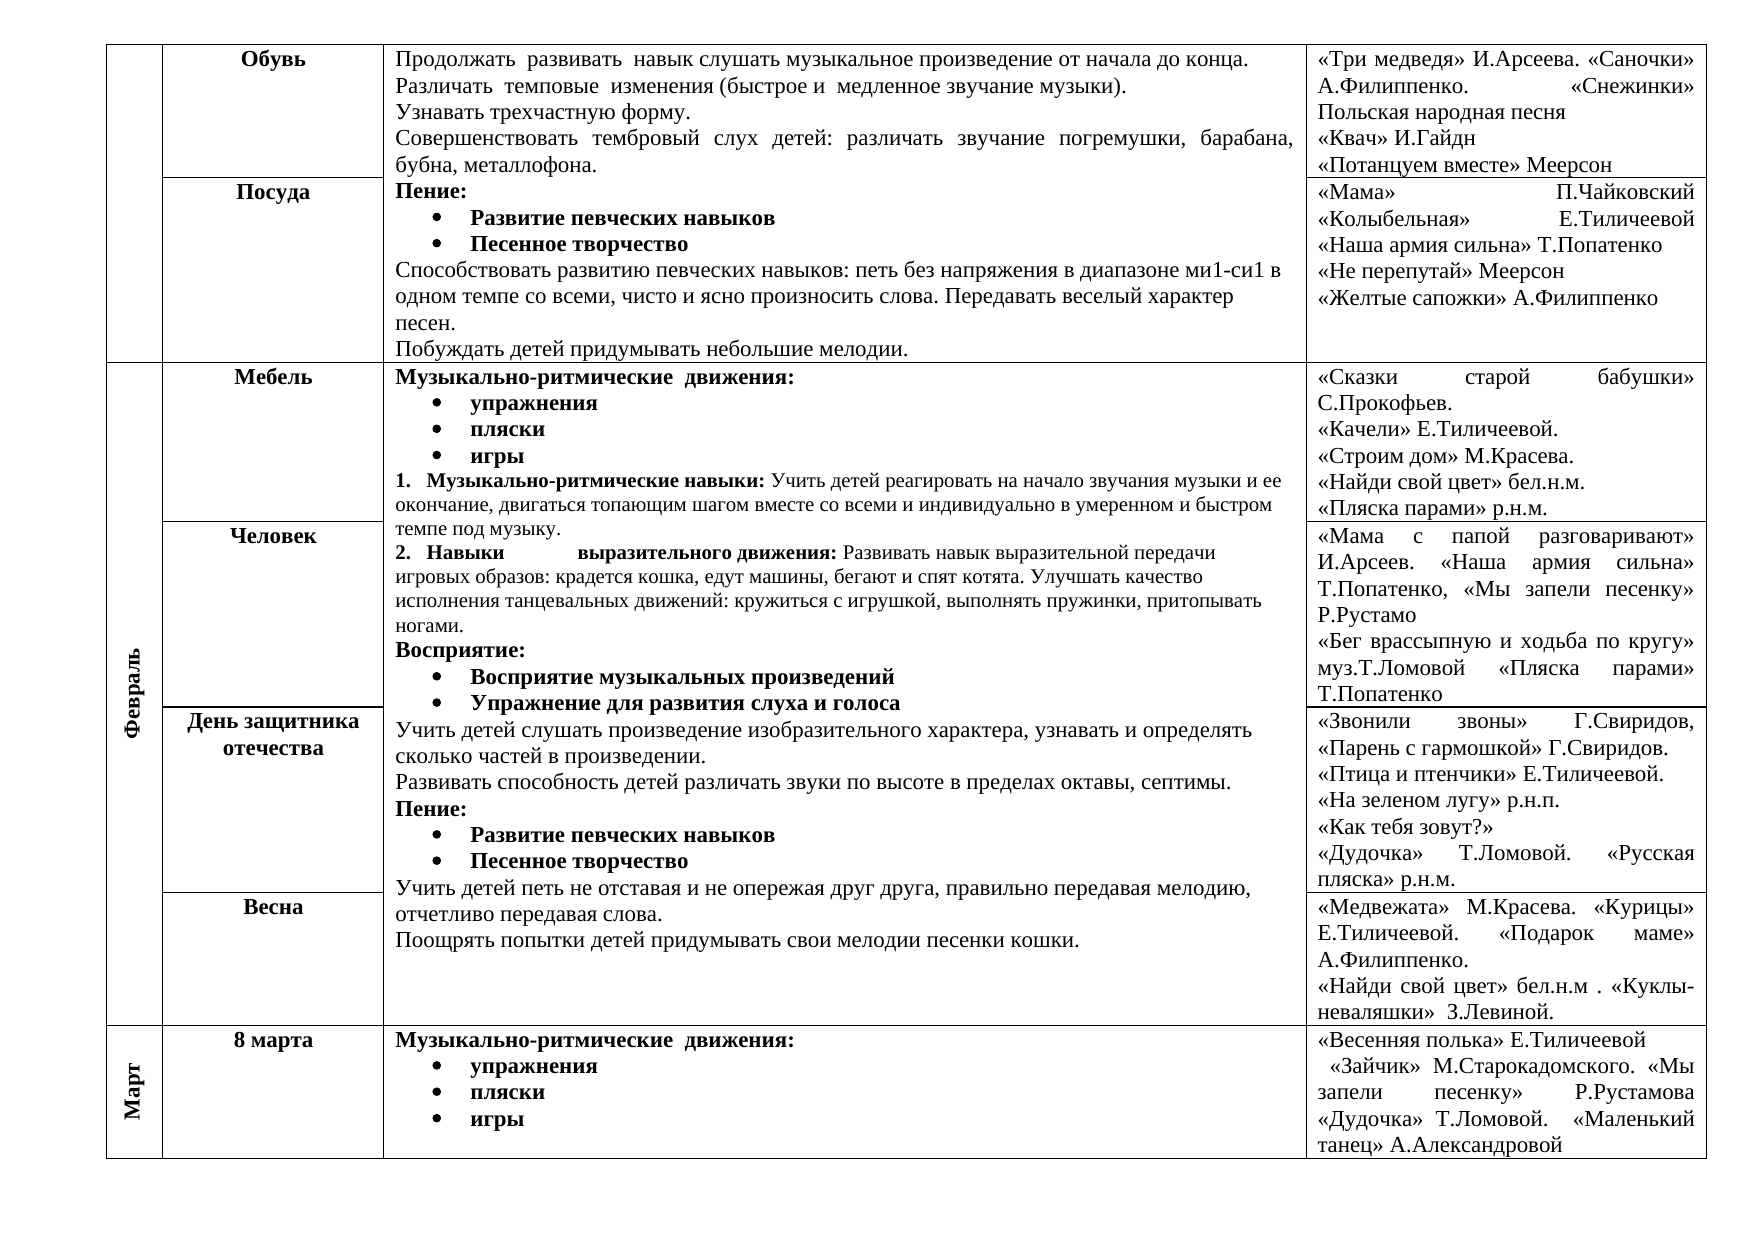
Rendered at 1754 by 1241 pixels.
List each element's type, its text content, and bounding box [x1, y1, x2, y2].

table_cell «Сказки старой бабушки» С.Прокофьев. «Качели» Е.Тиличеевой. «Строим дом» М.Красева. «Найди свой цвет» бел.н.м. «Пляска парами» р.н.м. [1307, 363, 1706, 521]
table_cell «Мама» П.Чайковский «Колыбельная» Е.Тиличеевой «Наша армия сильна» Т.Попатенко «Не перепутай» Меерсон «Желтые сапожки» А.Филиппенко [1307, 178, 1706, 362]
table_cell Февраль [107, 363, 162, 1025]
table_cell «Мама с папой разговаривают» И.Арсеев. «Наша армия сильна» Т.Попатенко, «Мы запели песенку» Р.Рустамо «Бег врассыпную и ходьба по кругу» муз.Т.Ломовой «Пляска парами» Т.Попатенко [1307, 522, 1706, 706]
table_cell День защитника отечества [163, 708, 383, 892]
table_cell «Звонили звоны» Г.Свиридов, «Парень с гармошкой» Г.Свиридов. «Птица и птенчики» Е.Тиличеевой. «На зеленом лугу» р.н.п. «Как тебя зовут?» «Дудочка» Т.Ломовой. «Русская пляска» р.н.м. [1307, 708, 1706, 892]
table_cell 8 марта [163, 1026, 383, 1157]
table_cell «Медвежата» М.Красева. «Курицы» Е.Тиличеевой. «Подарок маме» А.Филиппенко. «Найди свой цвет» бел.н.м . «Куклы-неваляшки» З.Левиной. [1307, 893, 1706, 1025]
table_cell «Весенняя полька» Е.Тиличеевой «Зайчик» М.Старокадомского. «Мы запели песенку» Р.Рустамова «Дудочка» Т.Ломовой. «Маленький танец» А.Александровой [1307, 1026, 1706, 1157]
table_cell Посуда [163, 178, 383, 362]
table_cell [384, 1026, 1306, 1157]
table_cell Мебель [163, 363, 383, 521]
table_cell Весна [163, 893, 383, 1025]
table_cell Обувь [163, 45, 383, 177]
table_cell Март [107, 1026, 162, 1157]
table_cell Человек [163, 522, 383, 706]
table_cell «Три медведя» И.Арсеева. «Саночки» А.Филиппенко. «Снежинки» Польская народная песня «Квач» И.Гайдн «Потанцуем вместе» Меерсон [1307, 45, 1706, 177]
table_cell Музыкально-ритмические движения: упражнения пляски игры 1. Музыкально-ритмические навыки: Учить детей реагировать на начало звучания музыки и ее окончание, двигаться топающим шагом вместе со всеми и индивидуально в умеренном и быстром темпе под музыку. 2. Навыки выразительного движения: Развивать навык выразительной передачи игровых образов: крадется кошка, едут машины, бегают и спят котята. Улучшать качество исполнения танцевальных движений: кружиться с игрушкой, выполнять пружинки, притопывать ногами. Восприятие: Восприятие музыкальных произведений Упражнение для развития слуха и голоса Учить детей слушать произведение изобразительного характера, узнавать и определять сколько частей в произведении. Развивать способность детей различать звуки по высоте в пределах октавы, септимы. Пение: Развитие певческих навыков Песенное творчество Учить детей петь не отставая и не опережая друг друга, правильно передавая мелодию, отчетливо передавая слова. Поощрять попытки детей придумывать свои мелодии песенки кошки. [384, 363, 1306, 1025]
